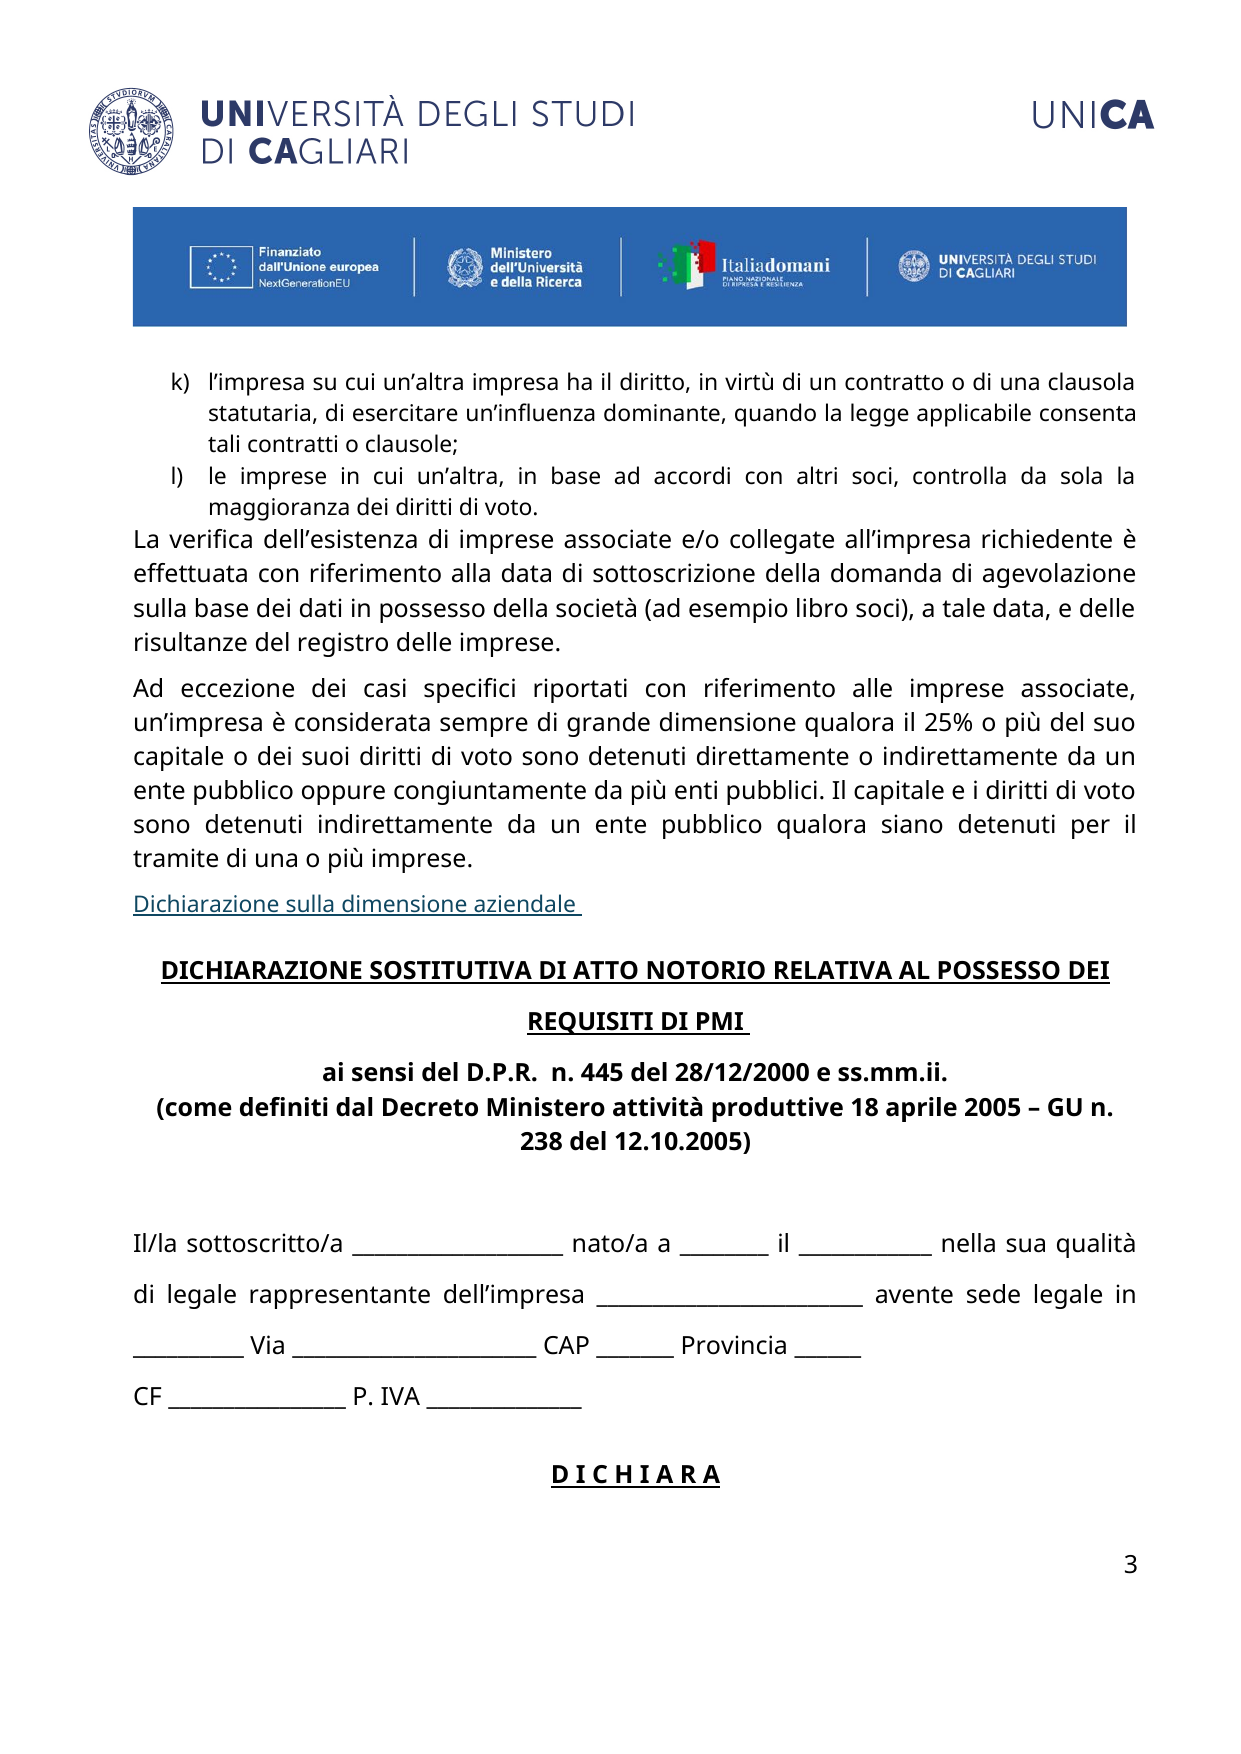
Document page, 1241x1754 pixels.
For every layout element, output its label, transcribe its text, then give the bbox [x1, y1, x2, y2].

picture [132, 207, 1128, 327]
text DICHIARAZIONE SOSTITUTIVA DI ATTO NOTORIO RELATIVA AL POSSESSO DEI REQUISITI DI PMI [133, 953, 1138, 1038]
text Il/la sottoscritto/a ___________________ nato/a a ________ il ____________ nella sua qualità di legale rappresentante dell’impresa ________________________ avente sede legale in __________ Via ______________________ CAP _______ Provincia ______ [133, 1225, 1138, 1362]
text Ad eccezione dei casi specifici riportati con riferimento alle imprese associate, un’impresa è considerata sempre di grande dimensione qualora il 25% o più del suo capitale o dei suoi diritti di voto sono detenuti direttamente o indirettamente da un ente pubblico oppure congiuntamente da più enti pubblici. Il capitale e i diritti di voto sono detenuti indirettamente da un ente pubblico qualora siano detenuti per il tramite di una o più imprese. [133, 671, 1138, 875]
list l’impresa su cui un’altra impresa ha il diritto, in virtù di un contratto o di una clausola statutaria, di esercitare un’influenza dominante, quando la legge applicabile consenta tali contratti o clausole; [170, 366, 1138, 459]
subtitle Dichiarazione sulla dimensione aziendale [133, 888, 1138, 919]
text (come definiti dal Decreto Ministero attività produttive 18 aprile 2005 – GU n. 238 del 12.10.2005) [133, 1089, 1138, 1157]
text La verifica dell’esistenza di imprese associate e/o collegate all’impresa richiedente è effettuata con riferimento alla data di sottoscrizione della domanda di agevolazione sulla base dei dati in possesso della società (ad esempio libro soci), a tale data, e delle risultanze del registro delle imprese. [133, 522, 1138, 658]
text D I C H I A R A [133, 1464, 1138, 1489]
text ai sensi del D.P.R. n. 445 del 28/12/2000 e ss.mm.ii. [133, 1055, 1138, 1089]
picture [0, 0, 1241, 178]
text CF ________________ P. IVA ______________ [133, 1378, 1138, 1413]
list le imprese in cui un’altra, in base ad accordi con altri soci, controlla da sola la maggioranza dei diritti di voto. [170, 459, 1138, 522]
